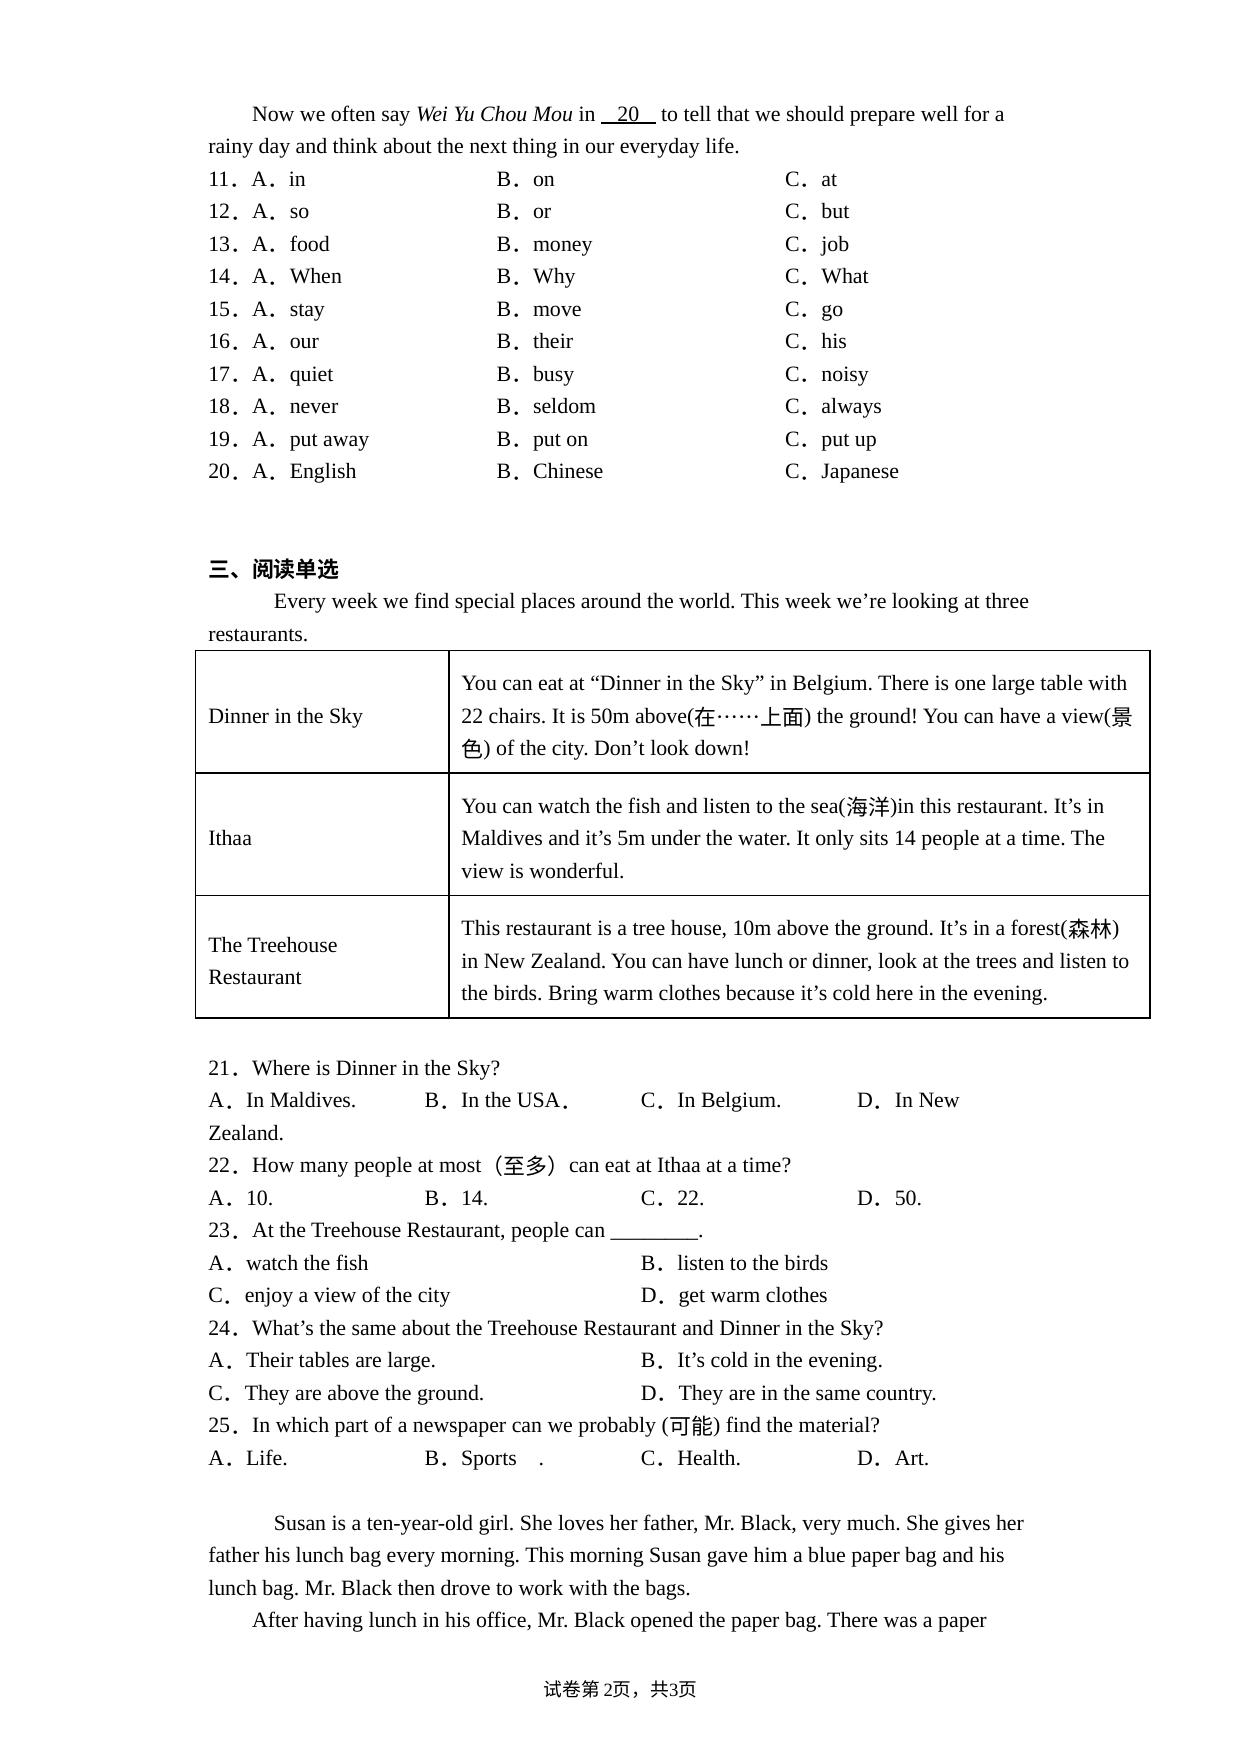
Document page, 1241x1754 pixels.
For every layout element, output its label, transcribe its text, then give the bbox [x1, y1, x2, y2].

text A．In Maldives. B．In the USA． C．In Belgium. D．In New Zealand. [208, 1083, 1032, 1148]
text 24．What’s the same about the Treehouse Restaurant and Dinner in the Sky? [208, 1311, 1032, 1343]
text Every week we find special places around the world. This week we’re looking at three restaurants. [208, 584, 1032, 649]
table_cell You can watch the fish and listen to the sea(海洋)in this restaurant. It’s in Maldives and it’s 5m under the water. It only sits 14 people at a time. The view is wonderful. [450, 774, 1149, 894]
text 15．A．stay B．move C．go [208, 292, 1032, 324]
text 19．A．put away B．put on C．put up [208, 422, 1032, 454]
text 18．A．never B．seldom C．always [208, 389, 1032, 422]
text C．They are above the ground. D．They are in the same country. [208, 1376, 1032, 1408]
table_cell The Treehouse Restaurant [196, 896, 448, 1017]
table_cell Ithaa [196, 774, 448, 894]
text 20．A．English B．Chinese C．Japanese [208, 454, 1032, 487]
text 三、阅读单选 [208, 552, 1032, 584]
text 12．A．so B．or C．but [208, 194, 1032, 227]
text 22．How many people at most（至多）can eat at Ithaa at a time? [208, 1148, 1032, 1181]
text C．enjoy a view of the city D．get warm clothes [208, 1278, 1032, 1311]
text A．watch the fish B．listen to the birds [208, 1246, 1032, 1278]
text Susan is a ten-year-old girl. She loves her father, Mr. Black, very much. She gives her father his lunch bag every morning. This morning Susan gave him a blue paper bag and his lunch bag. Mr. Black then drove to work with the bags. [208, 1506, 1032, 1603]
text 21．Where is Dinner in the Sky? [208, 1051, 1032, 1083]
text 16．A．our B．their C．his [208, 324, 1032, 357]
text 11．A．in B．on C．at [208, 162, 1032, 194]
text 13．A．food B．money C．job [208, 227, 1032, 259]
text A．Their tables are large. B．It’s cold in the evening. [208, 1343, 1032, 1376]
table_cell This restaurant is a tree house, 10m above the ground. It’s in a forest(森林) in New Zealand. You can have lunch or dinner, look at the trees and listen to the birds. Bring warm clothes because it’s cold here in the evening. [450, 896, 1149, 1017]
text Now we often say Wei Yu Chou Mou in 20 to tell that we should prepare well for a rainy day and think about the next thing in our everyday life. [208, 97, 1032, 162]
text 14．A．When B．Why C．What [208, 259, 1032, 292]
text 23．At the Treehouse Restaurant, people can ________. [208, 1213, 1032, 1246]
text 25．In which part of a newspaper can we probably (可能) find the material? [208, 1408, 1032, 1441]
text A．Life. B．Sports . C．Health. D．Art. [208, 1441, 1032, 1473]
text 17．A．quiet B．busy C．noisy [208, 357, 1032, 389]
text A．10. B．14. C．22. D．50. [208, 1181, 1032, 1213]
table_header You can eat at “Dinner in the Sky” in Belgium. There is one large table with 22 chairs. It is 50m above(在……上面) the ground! You can have a view(景色) of the city. Don’t look down! [450, 651, 1149, 772]
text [208, 1603, 1032, 1636]
table_header Dinner in the Sky [196, 651, 448, 772]
